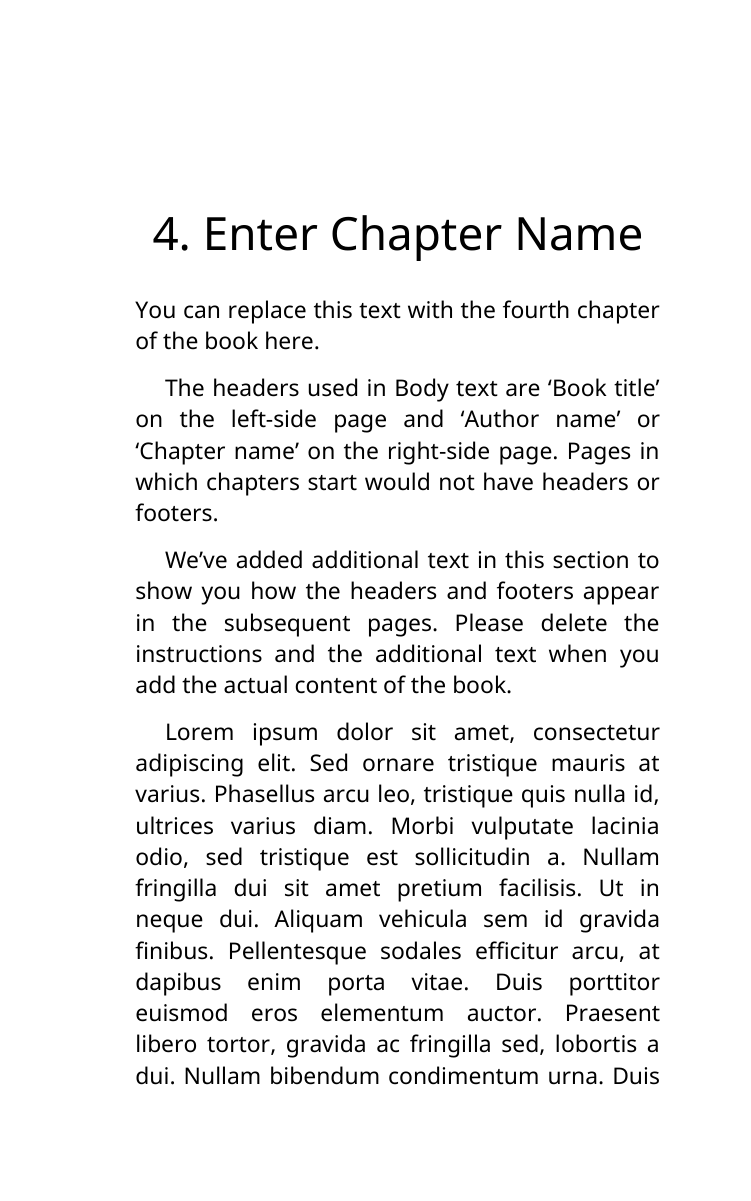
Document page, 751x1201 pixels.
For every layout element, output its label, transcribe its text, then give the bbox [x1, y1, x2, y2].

text The headers used in Body text are ‘Book title’ on the left-side page and ‘Author name’ or ‘Chapter name’ on the right-side page. Pages in which chapters start would not have headers or footers. [135, 372, 660, 528]
subtitle 4. Enter Chapter Name [135, 201, 660, 264]
text We’ve added additional text in this section to show you how the headers and footers appear in the subsequent pages. Please delete the instructions and the additional text when you add the actual content of the book. [135, 544, 660, 700]
text You can replace this text with the fourth chapter of the book here. [135, 294, 660, 356]
